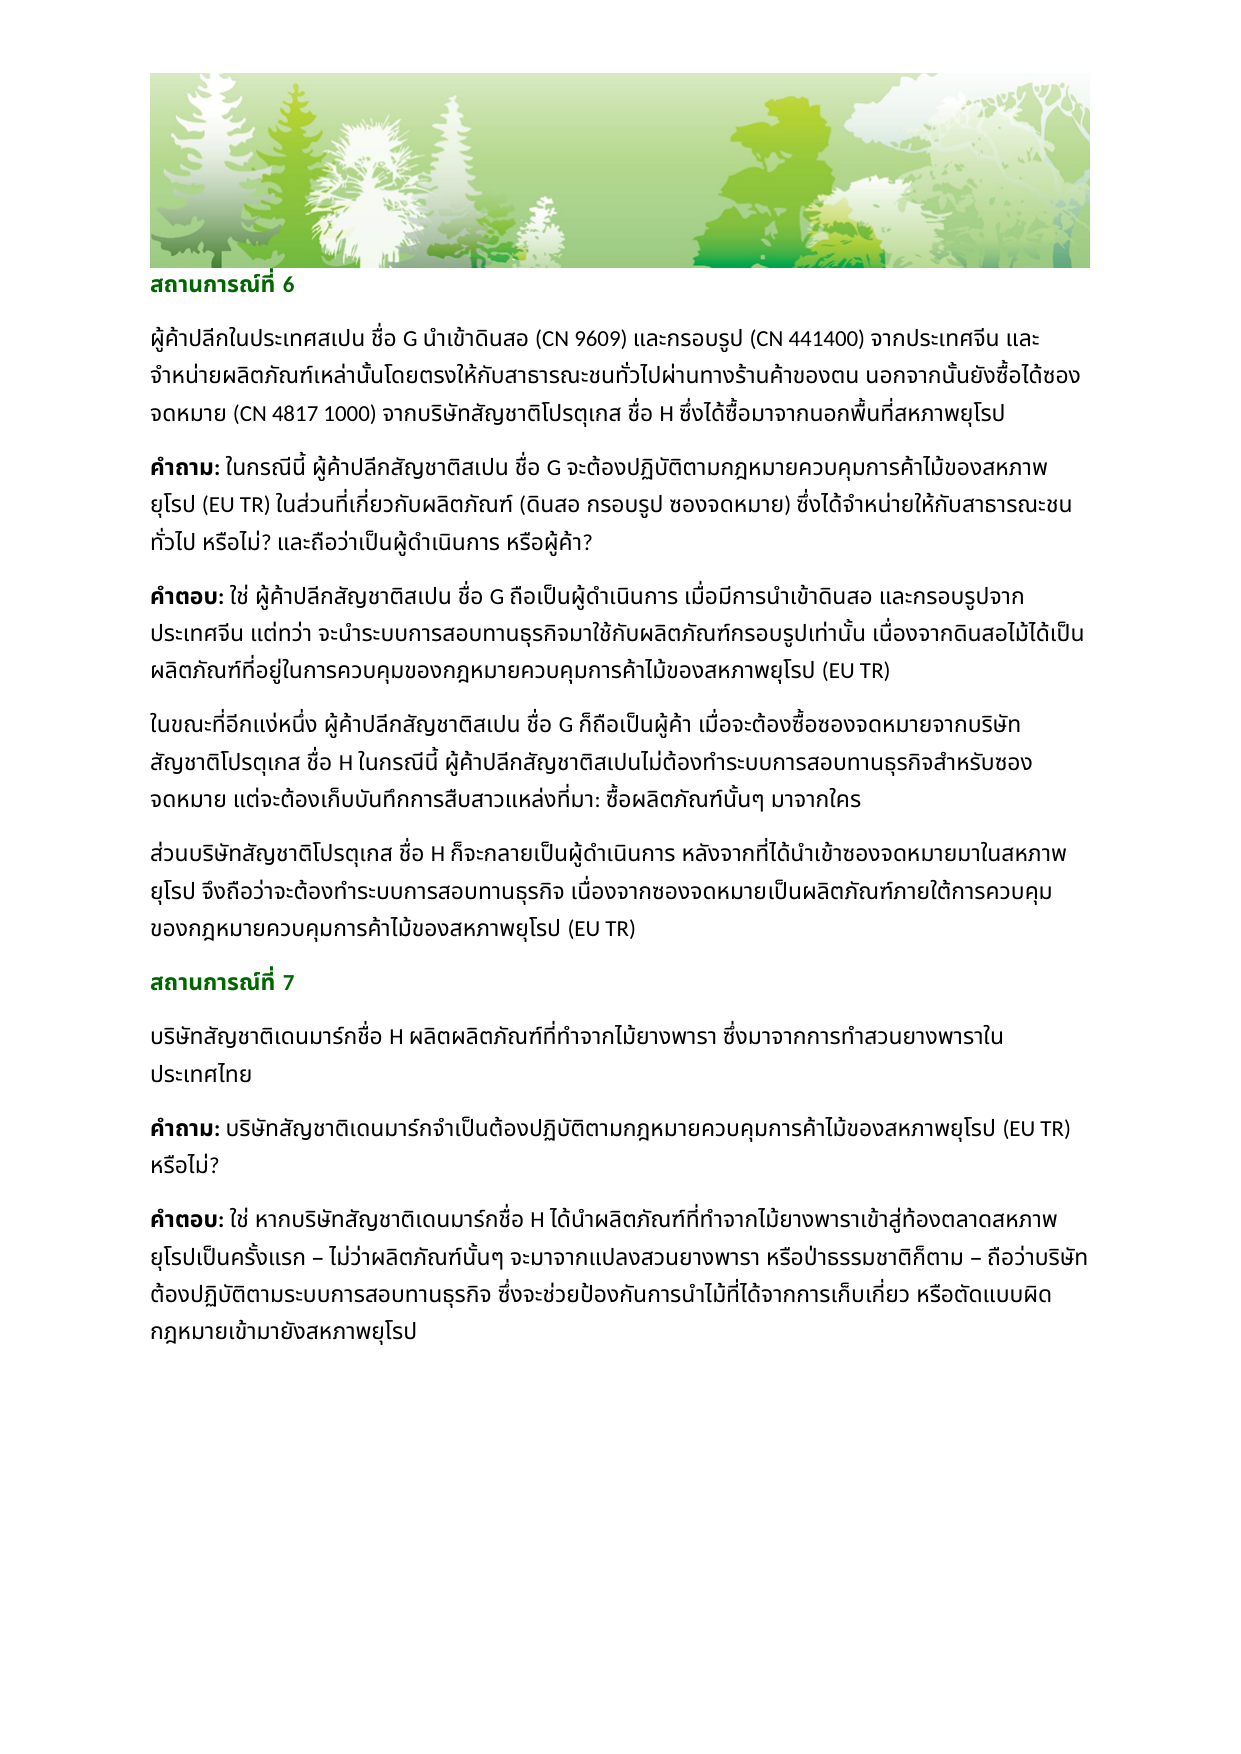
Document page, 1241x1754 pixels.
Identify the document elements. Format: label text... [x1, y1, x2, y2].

text คำถาม: บริษัทสัญชาติเดนมาร์กจำเป็นต้องปฏิบัติตามกฎหมายควบคุมการค้าไม้ของสหภาพยุโรป (EU TR) หรือไม่? [150, 1112, 1090, 1184]
text ผู้ค้าปลีกในประเทศสเปน ชื่อ G นำเข้าดินสอ (CN 9609) และกรอบรูป (CN 441400) จากประเทศจีน และจำหน่ายผลิตภัณฑ์เหล่านั้นโดยตรงให้กับสาธารณะชนทั่วไปผ่านทางร้านค้าของตน นอกจากนั้นยังซื้อได้ซองจดหมาย (CN 4817 1000) จากบริษัทสัญชาติโปรตุเกส ชื่อ H ซึ่งได้ซื้อมาจากนอกพื้นที่สหภาพยุโรป [150, 322, 1090, 431]
text ในขณะที่อีกแง่หนึ่ง ผู้ค้าปลีกสัญชาติสเปน ชื่อ G ก็ถือเป็นผู้ค้า เมื่อจะต้องซื้อซองจดหมายจากบริษัทสัญชาติโปรตุเกส ชื่อ H ในกรณีนี้ ผู้ค้าปลีกสัญชาติสเปนไม่ต้องทำระบบการสอบทานธุรกิจสำหรับซองจดหมาย แต่จะต้องเก็บบันทึกการสืบสาวแหล่งที่มา: ซื้อผลิตภัณฑ์นั้นๆ มาจากใคร [150, 708, 1090, 818]
picture [150, 73, 1090, 268]
text คำตอบ: ใช่ ผู้ค้าปลีกสัญชาติสเปน ชื่อ G ถือเป็นผู้ดำเนินการ เมื่อมีการนำเข้าดินสอ และกรอบรูปจากประเทศจีน แต่ทว่า จะนำระบบการสอบทานธุรกิจมาใช้กับผลิตภัณฑ์กรอบรูปเท่านั้น เนื่องจากดินสอไม้ได้เป็นผลิตภัณฑ์ที่อยู่ในการควบคุมของกฎหมายควบคุมการค้าไม้ของสหภาพยุโรป (EU TR) [150, 580, 1090, 689]
text สถานการณ์ที่ 6 [150, 268, 1090, 303]
text คำถาม: ในกรณีนี้ ผู้ค้าปลีกสัญชาติสเปน ชื่อ G จะต้องปฏิบัติตามกฎหมายควบคุมการค้าไม้ของสหภาพยุโรป (EU TR) ในส่วนที่เกี่ยวกับผลิตภัณฑ์ (ดินสอ กรอบรูป ซองจดหมาย) ซึ่งได้จำหน่ายให้กับสาธารณะชนทั่วไป หรือไม่? และถือว่าเป็นผู้ดำเนินการ หรือผู้ค้า? [150, 451, 1090, 560]
text คำตอบ: ใช่ หากบริษัทสัญชาติเดนมาร์กชื่อ H ได้นำผลิตภัณฑ์ที่ทำจากไม้ยางพาราเข้าสู่ท้องตลาดสหภาพยุโรปเป็นครั้งแรก – ไม่ว่าผลิตภัณฑ์นั้นๆ จะมาจากแปลงสวนยางพารา หรือป่าธรรมชาติก็ตาม – ถือว่าบริษัทต้องปฏิบัติตามระบบการสอบทานธุรกิจ ซึ่งจะช่วยป้องกันการนำไม้ที่ได้จากการเก็บเกี่ยว หรือตัดแบบผิดกฎหมายเข้ามายังสหภาพยุโรป [150, 1203, 1090, 1350]
text ส่วนบริษัทสัญชาติโปรตุเกส ชื่อ H ก็จะกลายเป็นผู้ดำเนินการ หลังจากที่ได้นำเข้าซองจดหมายมาในสหภาพยุโรป จึงถือว่าจะต้องทำระบบการสอบทานธุรกิจ เนื่องจากซองจดหมายเป็นผลิตภัณฑ์ภายใต้การควบคุมของกฎหมายควบคุมการค้าไม้ของสหภาพยุโรป (EU TR) [150, 837, 1090, 947]
text บริษัทสัญชาติเดนมาร์กชื่อ H ผลิตผลิตภัณฑ์ที่ทำจากไม้ยางพารา ซึ่งมาจากการทำสวนยางพาราในประเทศไทย [150, 1020, 1090, 1092]
text สถานการณ์ที่ 7 [150, 966, 1090, 1001]
